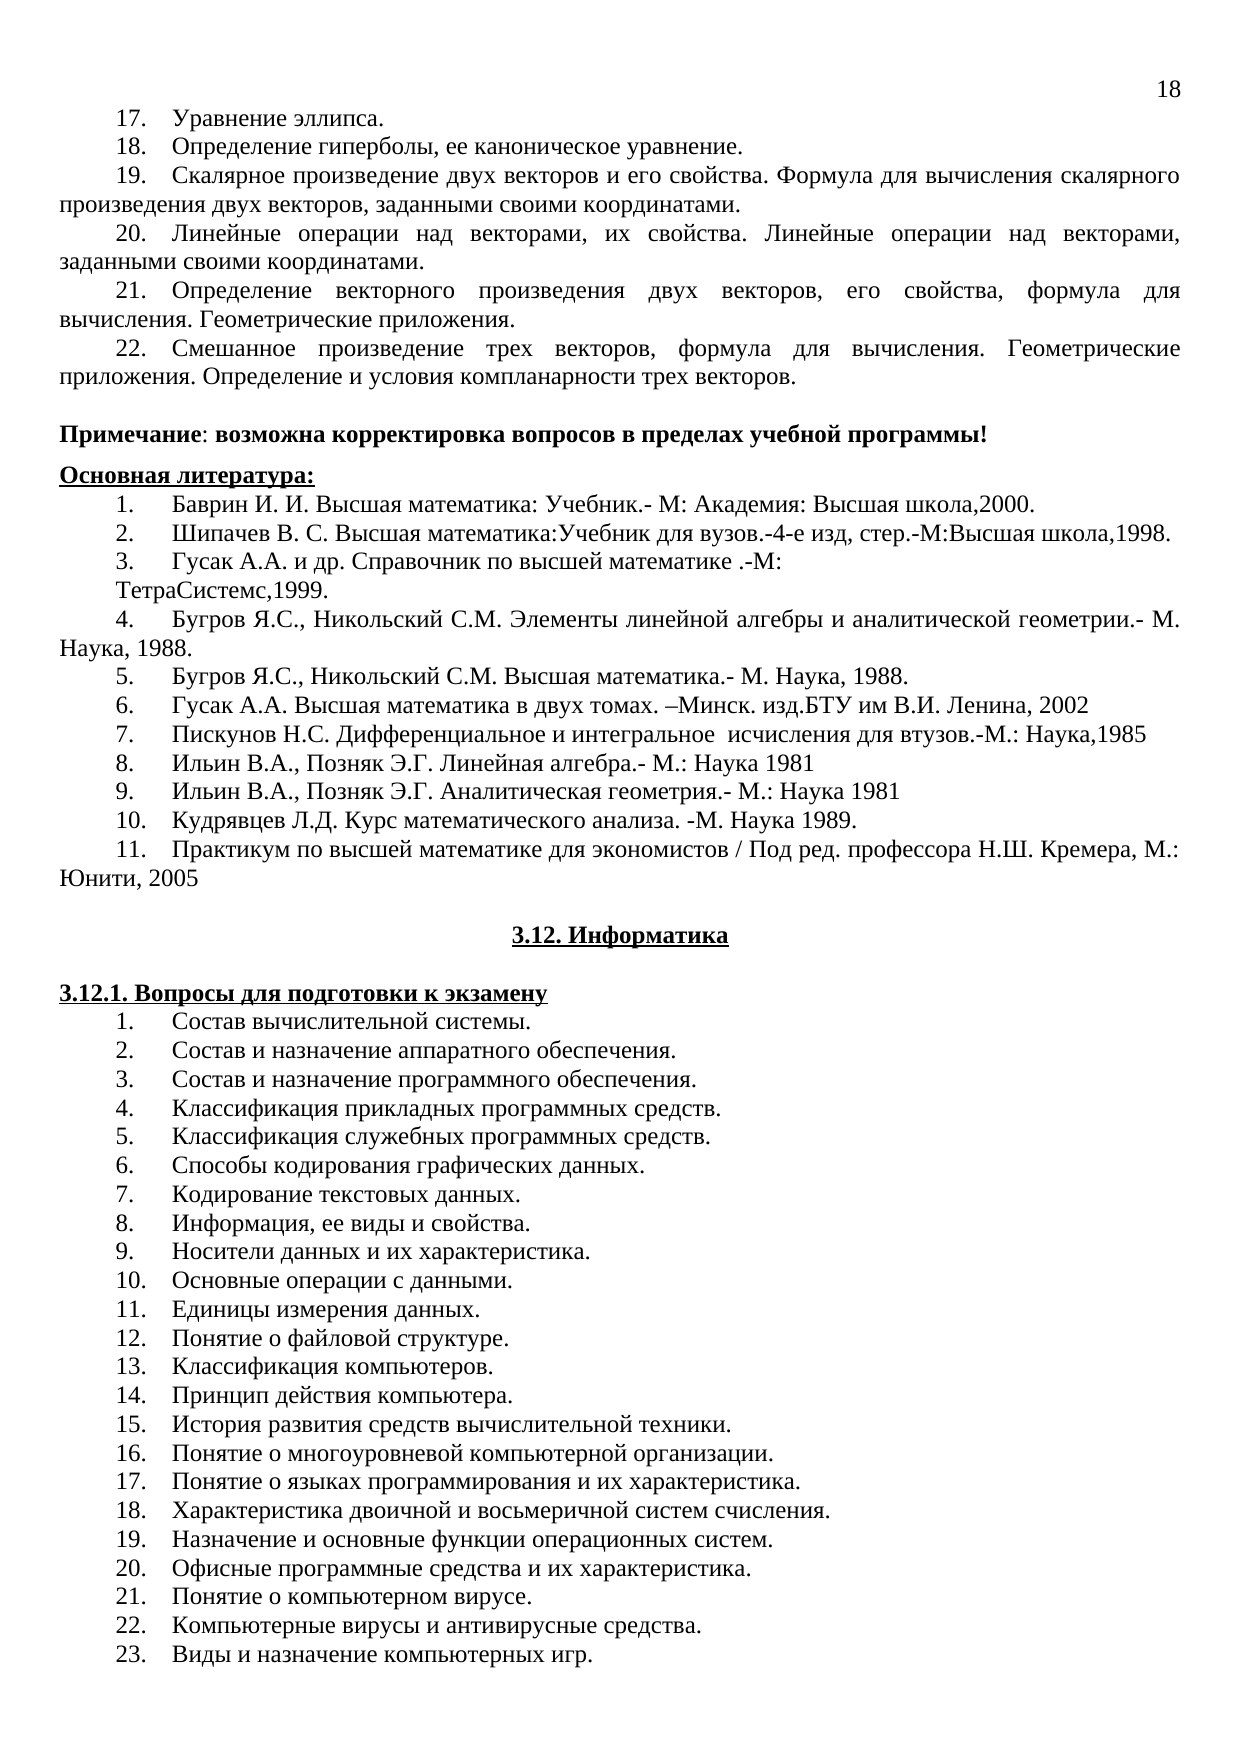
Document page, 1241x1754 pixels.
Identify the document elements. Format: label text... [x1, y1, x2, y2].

list Классификация прикладных программных средств. [59, 1093, 1181, 1121]
list Гусак А.А. Высшая математика в двух томах. –Минск. изд.БТУ им В.И. Ленина, 2002 [59, 690, 1181, 719]
list История развития средств вычислительной техники. [59, 1409, 1181, 1438]
text 3.12.1. Вопросы для подготовки к экзамену [59, 978, 1181, 1006]
list Бугров Я.С., Никольский С.М. Высшая математика.- М. Наука, 1988. [59, 661, 1181, 690]
list Информация, ее виды и свойства. [59, 1208, 1181, 1236]
text ТетраСистемс,1999. [59, 575, 1181, 604]
list Основные операции с данными. [59, 1265, 1181, 1294]
list Виды и назначение компьютерных игр. [59, 1639, 1181, 1668]
list Смешанное произведение трех векторов, формула для вычисления. Геометрические приложения. Определение и условия компланарности трех векторов. [59, 333, 1181, 390]
list Баврин И. И. Высшая математика: Учебник.- М: Академия: Высшая школа,2000. [59, 489, 1181, 518]
list Бугров Я.С., Никольский С.М. Элементы линейной алгебры и аналитической геометрии.- М. Наука, 1988. [59, 604, 1181, 661]
list Понятие о языках программирования и их характеристика. [59, 1466, 1181, 1495]
list Линейные операции над векторами, их свойства. Линейные операции над векторами, заданными своими координатами. [59, 218, 1181, 275]
list Единицы измерения данных. [59, 1294, 1181, 1323]
text Основная литература: [59, 460, 1181, 489]
list Принцип действия компьютера. [59, 1380, 1181, 1409]
list Определение гиперболы, ее каноническое уравнение. [59, 131, 1181, 160]
list Назначение и основные функции операционных систем. [59, 1524, 1181, 1553]
list Пискунов Н.С. Дифференциальное и интегральное исчисления для втузов.-М.: Наука,1985 [59, 719, 1181, 748]
list Понятие о многоуровневой компьютерной организации. [59, 1438, 1181, 1466]
text 3.12. Информатика [59, 920, 1181, 949]
list Гусак А.А. и др. Справочник по высшей математике .-М: [59, 546, 1181, 575]
list Практикум по высшей математике для экономистов / Под ред. профессора Н.Ш. Кремера, М.: Юнити, 2005 [59, 834, 1181, 891]
list Способы кодирования графических данных. [59, 1150, 1181, 1179]
list Ильин В.А., Позняк Э.Г. Аналитическая геометрия.- М.: Наука 1981 [59, 776, 1181, 805]
list Понятие о файловой структуре. [59, 1323, 1181, 1351]
list Характеристика двоичной и восьмеричной систем счисления. [59, 1495, 1181, 1524]
list Ильин В.А., Позняк Э.Г. Линейная алгебра.- М.: Наука 1981 [59, 748, 1181, 776]
list Скалярное произведение двух векторов и его свойства. Формула для вычисления скалярного произведения двух векторов, заданными своими координатами. [59, 160, 1181, 218]
list Классификация служебных программных средств. [59, 1121, 1181, 1150]
list Кудрявцев Л.Д. Курс математического анализа. -М. Наука 1989. [59, 805, 1181, 834]
list Шипачев В. С. Высшая математика:Учебник для вузов.-4-е изд, стер.-М:Высшая школа,1998. [59, 518, 1181, 546]
list Компьютерные вирусы и антивирусные средства. [59, 1610, 1181, 1639]
list Офисные программные средства и их характеристика. [59, 1553, 1181, 1581]
list Понятие о компьютерном вирусе. [59, 1581, 1181, 1610]
list Состав вычислительной системы. [59, 1006, 1181, 1035]
list Состав и назначение аппаратного обеспечения. [59, 1035, 1181, 1064]
list Носители данных и их характеристика. [59, 1236, 1181, 1265]
text Примечание: возможна корректировка вопросов в пределах учебной программы! [59, 419, 1181, 448]
list Определение векторного произведения двух векторов, его свойства, формула для вычисления. Геометрические приложения. [59, 275, 1181, 333]
list Уравнение эллипса. [59, 103, 1181, 131]
list Классификация компьютеров. [59, 1351, 1181, 1380]
list Кодирование текстовых данных. [59, 1179, 1181, 1208]
list Состав и назначение программного обеспечения. [59, 1064, 1181, 1093]
